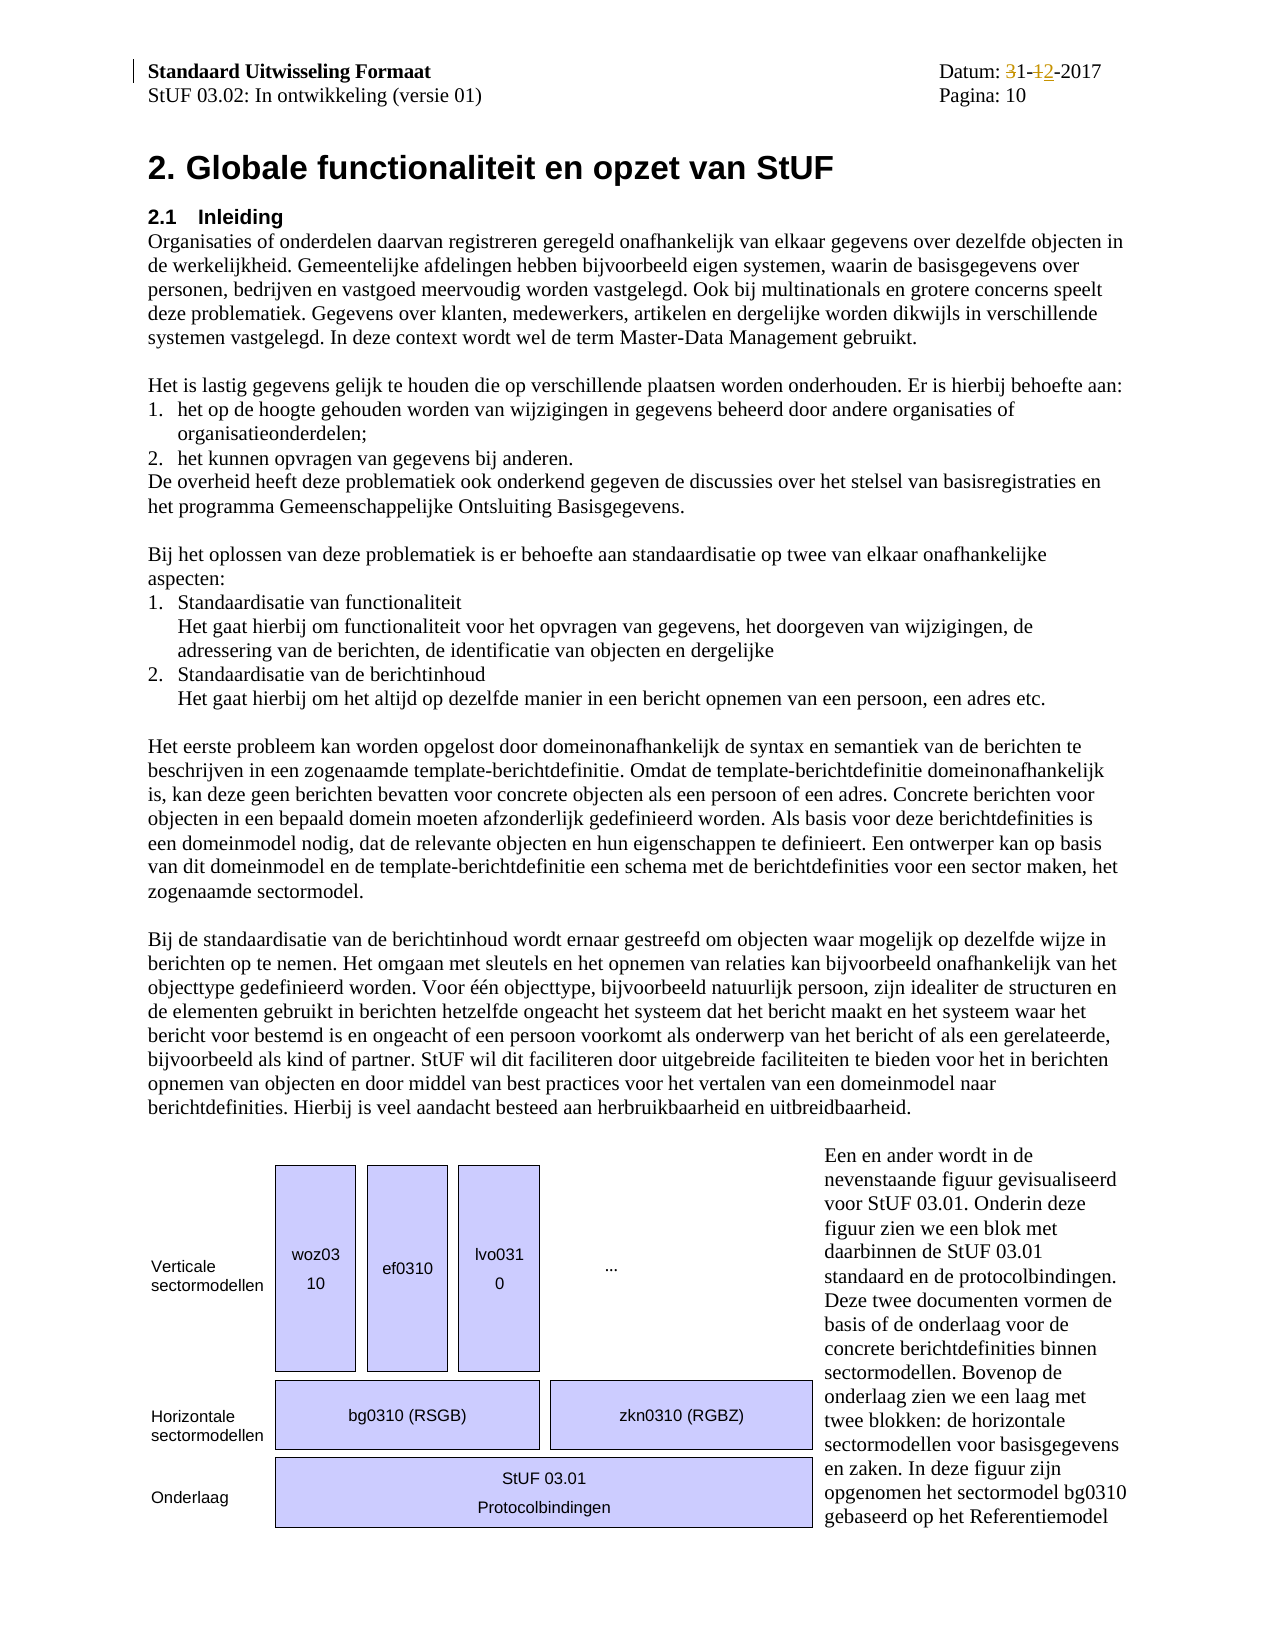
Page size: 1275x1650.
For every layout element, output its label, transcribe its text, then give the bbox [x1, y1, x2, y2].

subtitle Globale functionaliteit en opzet van StUF [148, 148, 1127, 186]
subtitle Inleiding [148, 205, 1127, 229]
text Bij het oplossen van deze problematiek is er behoefte aan standaardisatie op twee van elkaar onafhankelijke aspecten: [148, 542, 1127, 590]
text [148, 1143, 1127, 1528]
list het op de hoogte gehouden worden van wijzigingen in gegevens beheerd door andere organisaties of organisatieonderdelen; [148, 397, 1127, 445]
text De overheid heeft deze problematiek ook onderkend gegeven de discussies over het stelsel van basisregistraties en het programma Gemeenschappelijke Ontsluiting Basisgegevens. [148, 469, 1127, 518]
list Het gaat hierbij om functionaliteit voor het opvragen van gegevens, het doorgeven van wijzigingen, de adressering van de berichten, de identificatie van objecten en dergelijke [177, 614, 1127, 662]
text Organisaties of onderdelen daarvan registreren geregeld onafhankelijk van elkaar gegevens over dezelfde objecten in de werkelijkheid. Gemeentelijke afdelingen hebben bijvoorbeeld eigen systemen, waarin de basisgegevens over personen, bedrijven en vastgoed meervoudig worden vastgelegd. Ook bij multinationals en grotere concerns speelt deze problematiek. Gegevens over klanten, medewerkers, artikelen en dergelijke worden dikwijls in verschillende systemen vastgelegd. In deze context wordt wel de term Master-Data Management gebruikt. [148, 229, 1127, 349]
list het kunnen opvragen van gegevens bij anderen. [148, 445, 1127, 469]
text Het eerste probleem kan worden opgelost door domeinonafhankelijk de syntax en semantiek van de berichten te beschrijven in een zogenaamde template-berichtdefinitie. Omdat de template-berichtdefinitie domeinonafhankelijk is, kan deze geen berichten bevatten voor concrete objecten als een persoon of een adres. Concrete berichten voor objecten in een bepaald domein moeten afzonderlijk gedefinieerd worden. Als basis voor deze berichtdefinities is een domeinmodel nodig, dat de relevante objecten en hun eigenschappen te definieert. Een ontwerper kan op basis van dit domeinmodel en de template-berichtdefinitie een schema met de berichtdefinities voor een sector maken, het zogenaamde sectormodel. [148, 734, 1127, 903]
text Het is lastig gegevens gelijk te houden die op verschillende plaatsen worden onderhouden. Er is hierbij behoefte aan: [148, 373, 1127, 397]
list Standaardisatie van de berichtinhoud [148, 662, 1127, 686]
text Bij de standaardisatie van de berichtinhoud wordt ernaar gestreefd om objecten waar mogelijk op dezelfde wijze in berichten op te nemen. Het omgaan met sleutels en het opnemen van relaties kan bijvoorbeeld onafhankelijk van het objecttype gedefinieerd worden. Voor één objecttype, bijvoorbeeld natuurlijk persoon, zijn idealiter de structuren en de elementen gebruikt in berichten hetzelfde ongeacht het systeem dat het bericht maakt en het systeem waar het bericht voor bestemd is en ongeacht of een persoon voorkomt als onderwerp van het bericht of als een gerelateerde, bijvoorbeeld als kind of partner. StUF wil dit faciliteren door uitgebreide faciliteiten te bieden voor het in berichten opnemen van objecten en door middel van best practices voor het vertalen van een domeinmodel naar berichtdefinities. Hierbij is veel aandacht besteed aan herbruikbaarheid en uitbreidbaarheid. [148, 927, 1127, 1119]
list Standaardisatie van functionaliteit [148, 590, 1127, 614]
list Het gaat hierbij om het altijd op dezelfde manier in een bericht opnemen van een persoon, een adres etc. [177, 686, 1127, 710]
